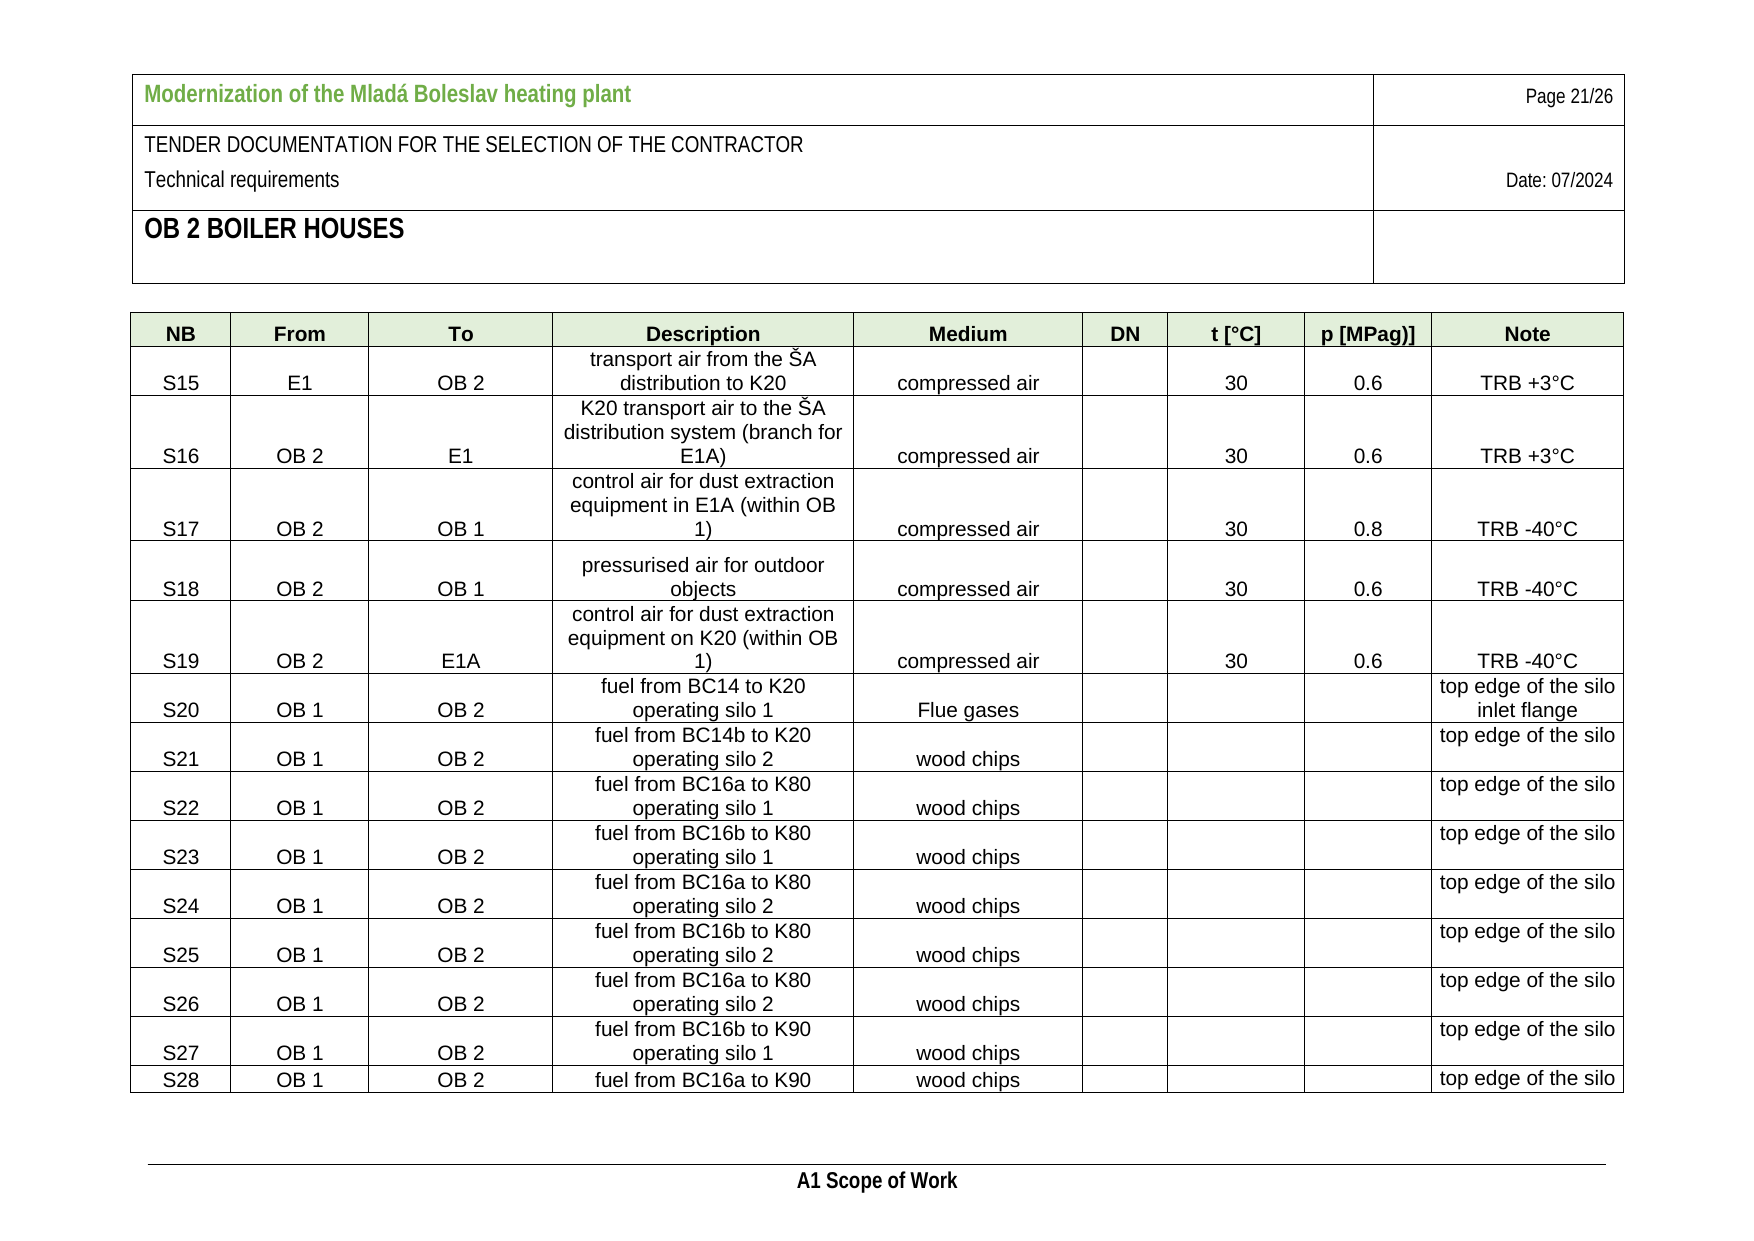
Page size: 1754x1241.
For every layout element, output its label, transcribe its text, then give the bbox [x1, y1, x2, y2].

table_cell wood chips [854, 968, 1082, 1016]
table_cell [1168, 723, 1304, 771]
table_cell fuel from BC16a to K80 operating silo 1 [553, 772, 853, 820]
table_cell fuel from BC16b to K80 operating silo 1 [553, 821, 853, 869]
table_header Medium [854, 313, 1082, 346]
table_cell TRB +3°C [1432, 396, 1623, 467]
table_cell compressed air [854, 347, 1082, 394]
table_cell OB 2 [369, 347, 552, 394]
table_cell top edge of the silo [1432, 772, 1623, 820]
table_cell 0.6 [1305, 347, 1431, 394]
table_cell S19 [131, 601, 230, 673]
table_cell OB 2 [369, 674, 552, 722]
table_cell S22 [131, 772, 230, 820]
table_cell [1168, 674, 1304, 722]
table_header Note [1432, 313, 1623, 346]
table_cell TRB -40°C [1432, 541, 1623, 600]
table_cell OB 2 [369, 772, 552, 820]
table_cell 0.6 [1305, 601, 1431, 673]
table_cell OB 2 [369, 1017, 552, 1065]
table_cell S27 [131, 1017, 230, 1065]
table_cell K20 transport air to the ŠA distribution system (branch for E1A) [553, 396, 853, 467]
table_cell OB 2 [231, 541, 368, 600]
table_cell top edge of the silo [1432, 821, 1623, 869]
table_cell fuel from BC16b to K90 operating silo 1 [553, 1017, 853, 1065]
table_cell OB 1 [231, 968, 368, 1016]
table_cell compressed air [854, 396, 1082, 467]
table_cell [1168, 772, 1304, 820]
table_cell wood chips [854, 723, 1082, 771]
table_cell wood chips [854, 1066, 1082, 1092]
table_cell pressurised air for outdoor objects [553, 541, 853, 600]
table_cell [1305, 919, 1431, 967]
table_cell [1305, 821, 1431, 869]
table_cell [1168, 870, 1304, 918]
table_cell [1083, 821, 1167, 869]
table_cell S16 [131, 396, 230, 467]
table_cell OB 2 [369, 821, 552, 869]
table_cell [1305, 968, 1431, 1016]
table_cell [1168, 919, 1304, 967]
table_cell TRB -40°C [1432, 469, 1623, 540]
table_cell [1083, 469, 1167, 540]
table_cell fuel from BC14 to K20 operating silo 1 [553, 674, 853, 722]
table_cell compressed air [854, 469, 1082, 540]
table_cell wood chips [854, 821, 1082, 869]
table_cell top edge of the silo [1432, 919, 1623, 967]
table_cell OB 1 [231, 674, 368, 722]
table_cell wood chips [854, 1017, 1082, 1065]
table_cell S23 [131, 821, 230, 869]
table_cell fuel from BC14b to K20 operating silo 2 [553, 723, 853, 771]
table_header Description [553, 313, 853, 346]
table_cell E1A [369, 601, 552, 673]
table_cell fuel from BC16a to K80 operating silo 2 [553, 870, 853, 918]
table_cell OB 2 [369, 1066, 552, 1092]
table_header p [MPag)] [1305, 313, 1431, 346]
table_cell compressed air [854, 601, 1082, 673]
table_cell OB 2 [231, 601, 368, 673]
table_cell 30 [1168, 396, 1304, 467]
table_cell [1083, 1017, 1167, 1065]
table_cell [1168, 1017, 1304, 1065]
table_cell OB 1 [231, 919, 368, 967]
table_cell wood chips [854, 772, 1082, 820]
table_cell S28 [131, 1066, 230, 1092]
table_cell transport air from the ŠA distribution to K20 [553, 347, 853, 394]
table_header To [369, 313, 552, 346]
table_cell OB 1 [231, 772, 368, 820]
table_cell [1083, 601, 1167, 673]
table_cell 30 [1168, 469, 1304, 540]
table_cell OB 2 [369, 870, 552, 918]
table_cell [1083, 723, 1167, 771]
table_cell top edge of the silo [1432, 1017, 1623, 1065]
table_cell S17 [131, 469, 230, 540]
table_cell 30 [1168, 347, 1304, 394]
table_cell fuel from BC16b to K80 operating silo 2 [553, 919, 853, 967]
table_cell [1305, 674, 1431, 722]
table_cell E1 [231, 347, 368, 394]
table_cell OB 2 [231, 469, 368, 540]
table_cell wood chips [854, 919, 1082, 967]
table_cell [1083, 870, 1167, 918]
table_cell 30 [1168, 541, 1304, 600]
table_cell control air for dust extraction equipment in E1A (within OB 1) [553, 469, 853, 540]
table_cell TRB +3°C [1432, 347, 1623, 394]
table_cell TRB -40°C [1432, 601, 1623, 673]
table_header From [231, 313, 368, 346]
table_cell S21 [131, 723, 230, 771]
table_header DN [1083, 313, 1167, 346]
table_cell [1305, 723, 1431, 771]
table_cell OB 1 [369, 469, 552, 540]
table_cell S20 [131, 674, 230, 722]
table_cell [1168, 821, 1304, 869]
table_cell top edge of the silo inlet flange [1432, 674, 1623, 722]
table_cell OB 1 [231, 1017, 368, 1065]
table_cell top edge of the silo [1432, 870, 1623, 918]
table_cell E1 [369, 396, 552, 467]
table_cell [1305, 772, 1431, 820]
table_cell S24 [131, 870, 230, 918]
table_cell OB 2 [369, 723, 552, 771]
table_cell [1083, 396, 1167, 467]
table_cell 0.8 [1305, 469, 1431, 540]
table_cell [1083, 968, 1167, 1016]
table_cell [1168, 968, 1304, 1016]
table_cell [1083, 919, 1167, 967]
table_header NB [131, 313, 230, 346]
table_cell 0.6 [1305, 541, 1431, 600]
table_cell [1305, 1017, 1431, 1065]
table_cell S25 [131, 919, 230, 967]
table_cell S18 [131, 541, 230, 600]
table_cell OB 2 [369, 919, 552, 967]
table_cell [1083, 541, 1167, 600]
table_cell OB 1 [231, 870, 368, 918]
table_cell compressed air [854, 541, 1082, 600]
table_cell 0.6 [1305, 396, 1431, 467]
table_cell OB 2 [231, 396, 368, 467]
table_cell [1083, 1066, 1167, 1092]
table_cell wood chips [854, 870, 1082, 918]
table_cell [1083, 347, 1167, 394]
table_cell fuel from BC16a to K90 operating silo 2 [553, 1066, 853, 1092]
table_cell OB 1 [231, 723, 368, 771]
table_cell fuel from BC16a to K80 operating silo 2 [553, 968, 853, 1016]
table_header t [°C] [1168, 313, 1304, 346]
table_cell top edge of the silo [1432, 1066, 1623, 1092]
table_cell [1083, 674, 1167, 722]
table_cell S15 [131, 347, 230, 394]
table_cell OB 1 [231, 821, 368, 869]
table_cell [1305, 1066, 1431, 1092]
table_cell OB 1 [231, 1066, 368, 1092]
table_cell S26 [131, 968, 230, 1016]
table_cell [1083, 772, 1167, 820]
table_cell [1305, 870, 1431, 918]
table_cell 30 [1168, 601, 1304, 673]
table_cell [1168, 1066, 1304, 1092]
table_cell top edge of the silo [1432, 723, 1623, 771]
table_cell Flue gases [854, 674, 1082, 722]
table_cell OB 1 [369, 541, 552, 600]
table_cell top edge of the silo [1432, 968, 1623, 1016]
table_cell control air for dust extraction equipment on K20 (within OB 1) [553, 601, 853, 673]
table_cell OB 2 [369, 968, 552, 1016]
